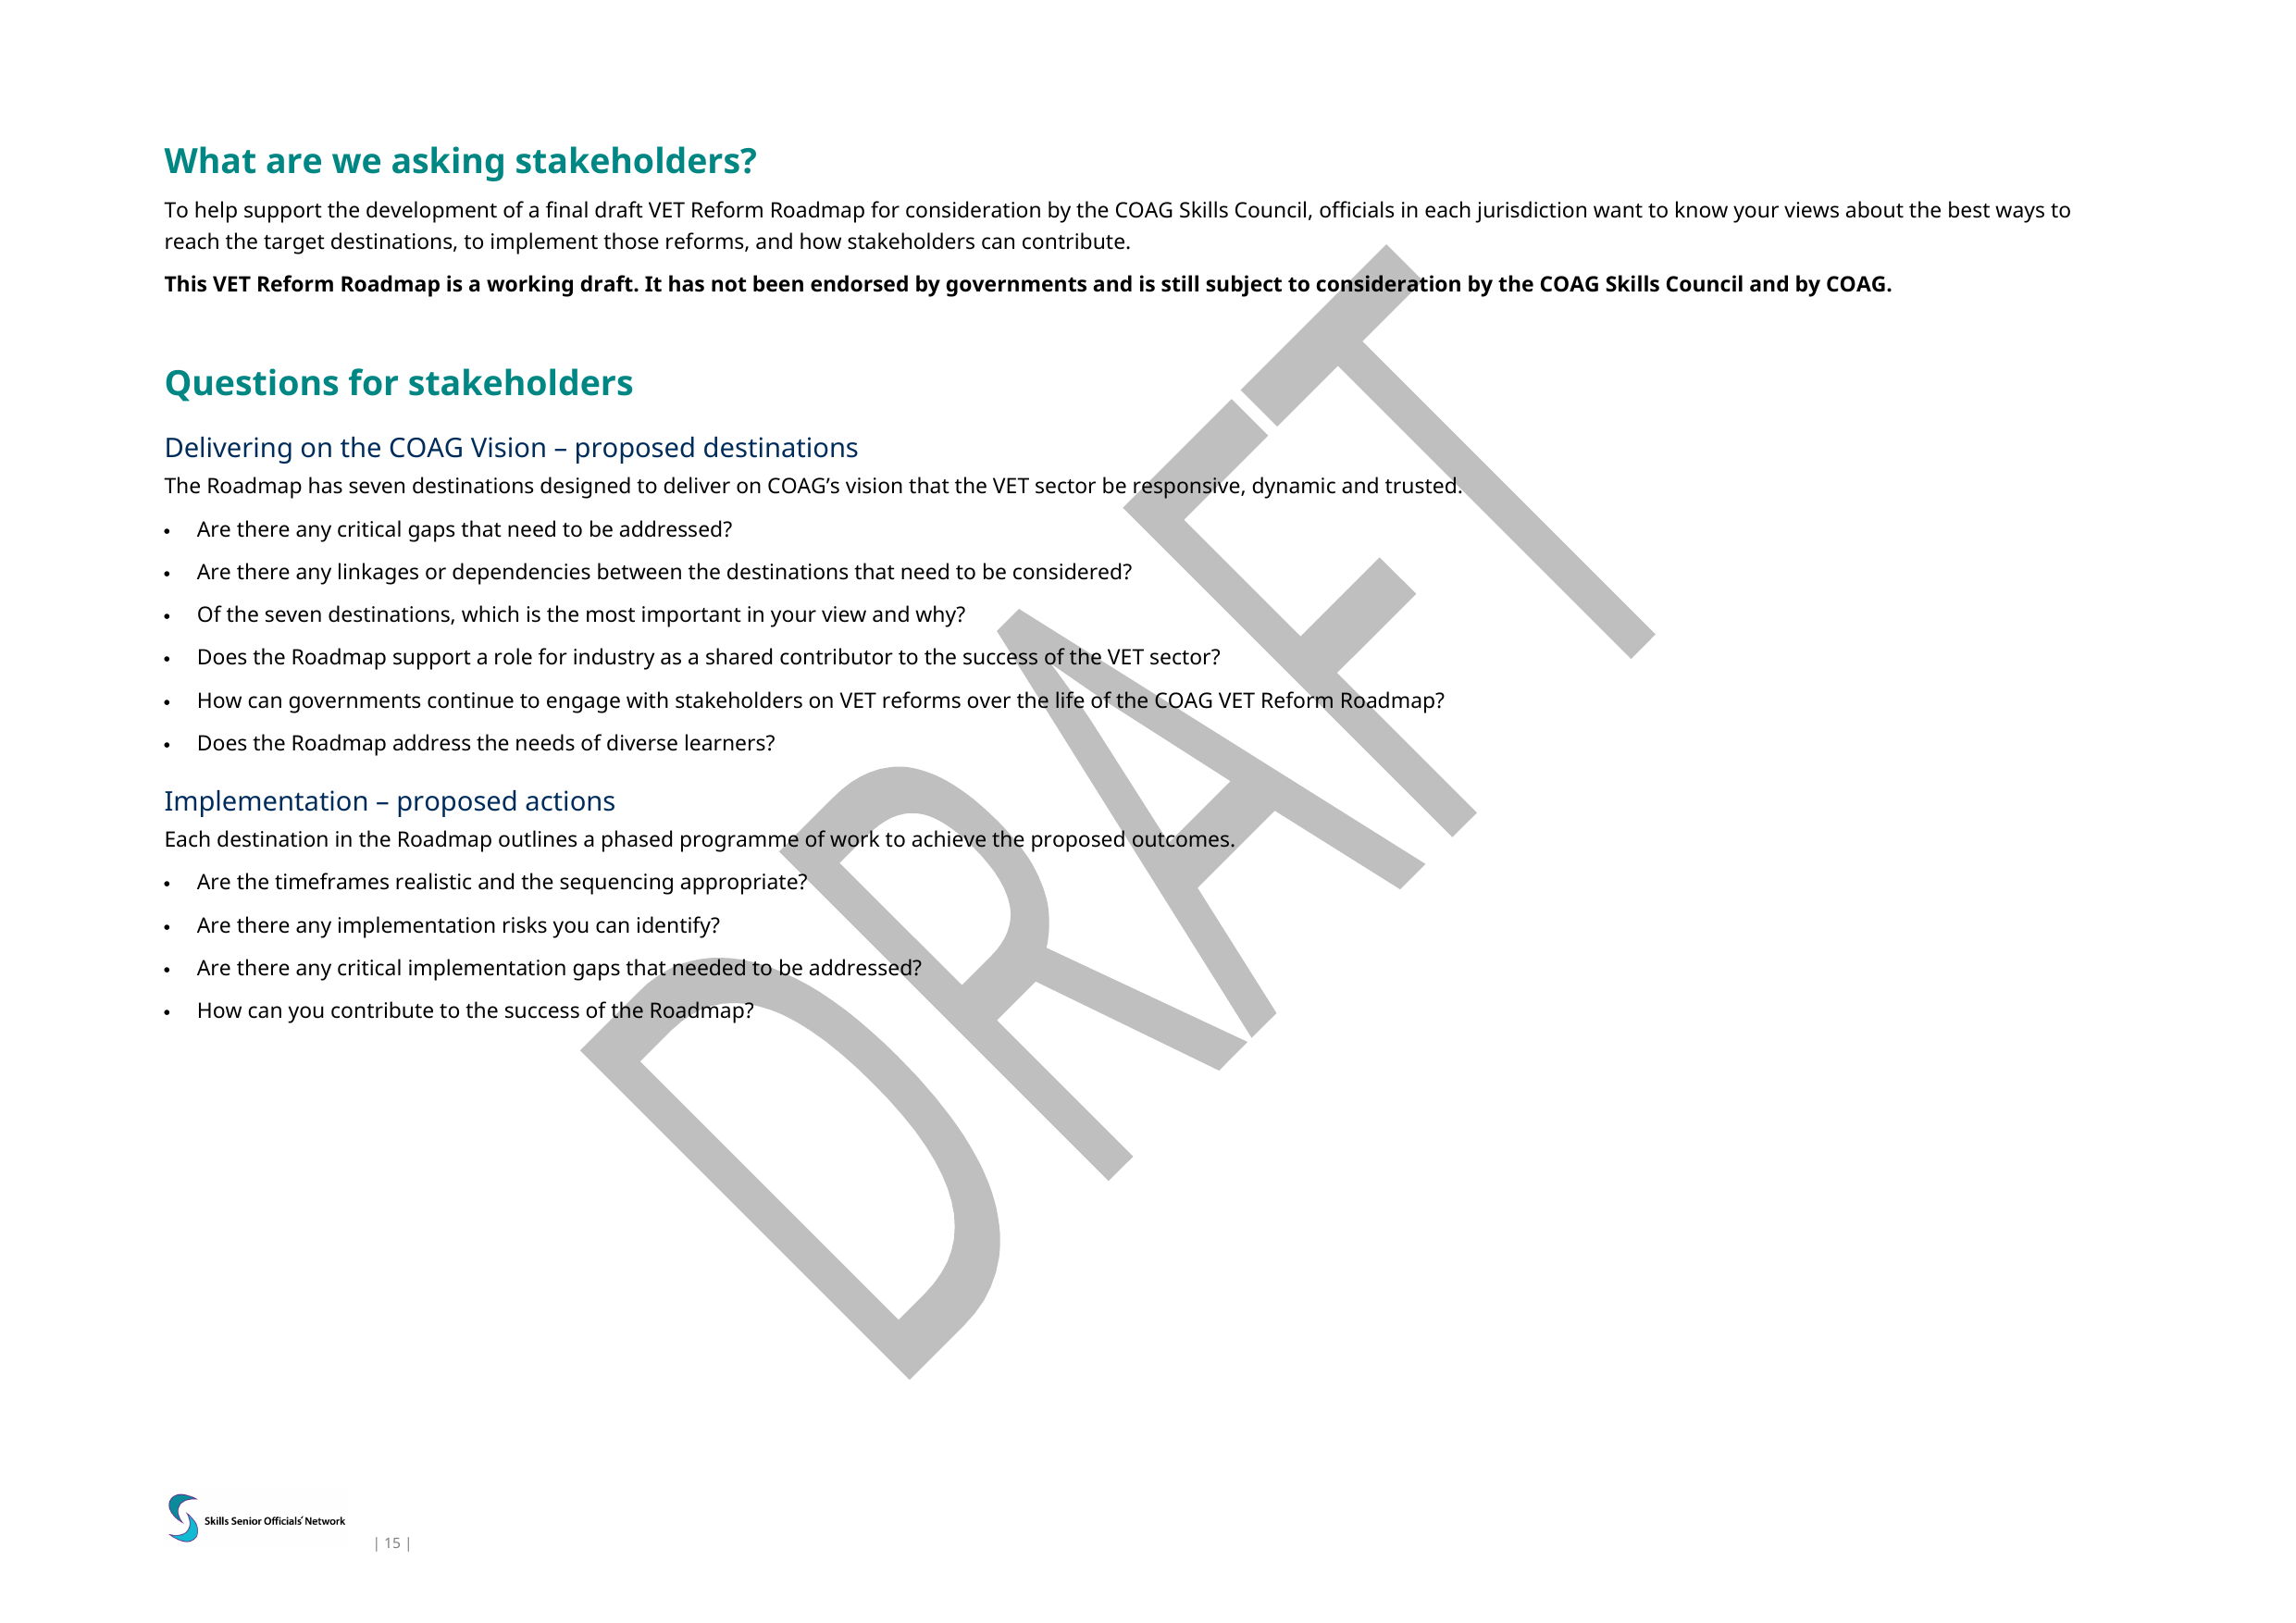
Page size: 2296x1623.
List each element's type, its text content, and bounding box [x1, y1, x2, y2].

text How can you contribute to the success of the Roadmap? [164, 996, 2131, 1024]
text Each destination in the Roadmap outlines a phased programme of work to achieve the proposed outcomes. [164, 824, 2131, 853]
text Of the seven destinations, which is the most important in your view and why? [164, 600, 2131, 628]
text Are the timeframes realistic and the sequencing appropriate? [164, 867, 2131, 896]
text Are there any critical gaps that need to be addressed? [164, 514, 2131, 543]
subtitle Delivering on the COAG Vision – proposed destinations [164, 428, 2131, 465]
text How can governments continue to engage with stakeholders on VET reforms over the life of the COAG VET Reform Roadmap? [164, 685, 2131, 714]
text Are there any critical implementation gaps that needed to be addressed? [164, 953, 2131, 982]
text Does the Roadmap support a role for industry as a shared contributor to the success of the VET sector? [164, 642, 2131, 671]
text This VET Reform Roadmap is a working draft. It has not been endorsed by governments and is still subject to consideration by the COAG Skills Council and by COAG. [164, 269, 2131, 298]
text Are there any implementation risks you can identify? [164, 910, 2131, 939]
subtitle Implementation – proposed actions [164, 782, 2131, 819]
subtitle What are we asking stakeholders? [164, 137, 2131, 184]
text Are there any linkages or dependencies between the destinations that need to be considered? [164, 557, 2131, 586]
subtitle Questions for stakeholders [164, 358, 2131, 405]
text Does the Roadmap address the needs of diverse learners? [164, 728, 2131, 757]
text The Roadmap has seven destinations designed to deliver on COAG’s vision that the VET sector be responsive, dynamic and trusted. [164, 471, 2131, 500]
text To help support the development of a final draft VET Reform Roadmap for consideration by the COAG Skills Council, officials in each jurisdiction want to know your views about the best ways to reach the target destinations, to implement those reforms, and how stakeholders can contribute. [164, 195, 2131, 255]
picture [164, 1488, 350, 1548]
